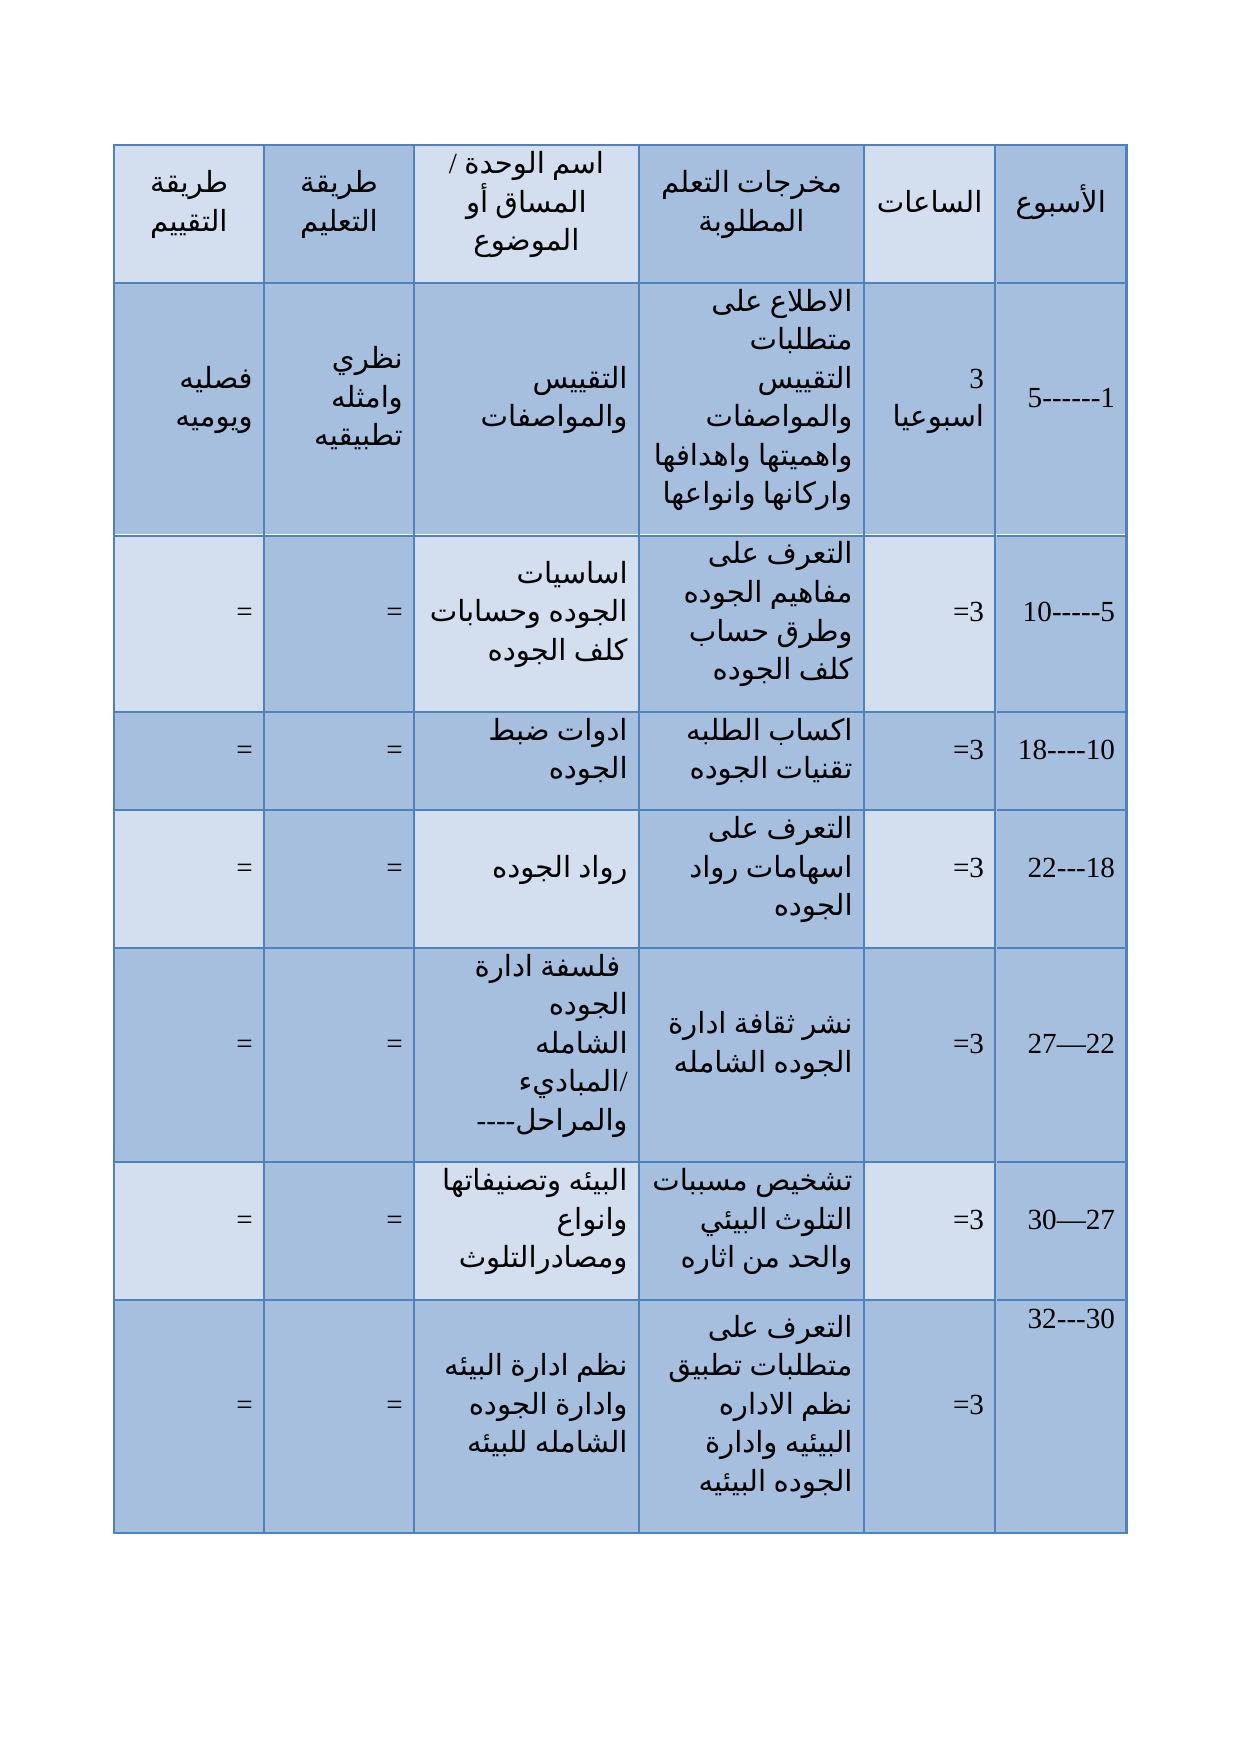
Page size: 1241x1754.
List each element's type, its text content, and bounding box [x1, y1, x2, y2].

table_cell الاطلاع على متطلبات التقييس والمواصفات واهميتها واهدافها واركانها وانواعها [640, 284, 863, 534]
table_cell 3= [865, 713, 994, 809]
table_cell 10----18 [996, 712, 1125, 809]
table_cell فصليه ويوميه [115, 284, 263, 534]
table_cell = [115, 811, 263, 947]
table_header الساعات [865, 146, 994, 282]
table_cell = [265, 713, 413, 809]
table_cell = [265, 1301, 413, 1532]
table_header اسم الوحدة / المساق أو الموضوع [415, 146, 638, 282]
table_header الأسبوع [996, 146, 1125, 282]
table_cell 3= [865, 949, 994, 1161]
table_cell ادوات ضبط الجوده [415, 713, 638, 809]
table_cell فلسفة ادارة الجوده الشامله /المباديء والمراحل---- [415, 949, 638, 1161]
table_cell نشر ثقافة ادارة الجوده الشامله [640, 949, 863, 1161]
table_header مخرجات التعلم المطلوبة [640, 146, 863, 282]
table_cell 22—27 [996, 948, 1125, 1161]
table_cell رواد الجوده [415, 811, 638, 947]
table_cell 1------5 [996, 283, 1125, 534]
table_cell التقييس والمواصفات [415, 284, 638, 534]
table_cell البيئه وتصنيفاتها وانواع ومصادرالتلوث [415, 1163, 638, 1299]
table_cell = [115, 537, 263, 711]
table_cell = [265, 949, 413, 1161]
table_cell 5-----10 [996, 536, 1125, 711]
table_cell التعرف على اسهامات رواد الجوده [640, 811, 863, 947]
table_cell = [115, 949, 263, 1161]
table_cell 30---32 [996, 1300, 1125, 1532]
table_cell 18---22 [996, 810, 1125, 947]
table_cell التعرف على متطلبات تطبيق نظم الاداره البيئيه وادارة الجوده البيئيه [640, 1301, 863, 1532]
table_header طريقة التقييم [115, 146, 263, 282]
table_cell اساسيات الجوده وحسابات كلف الجوده [415, 537, 638, 711]
table_cell نظري وامثله تطبيقيه [265, 284, 413, 534]
table_cell 3 اسبوعيا [865, 284, 994, 534]
table_cell 27—30 [996, 1162, 1125, 1299]
table_cell = [115, 1301, 263, 1532]
table_cell = [115, 713, 263, 809]
table_cell = [265, 811, 413, 947]
table_cell = [115, 1163, 263, 1299]
table_cell = [265, 537, 413, 711]
table_cell نظم ادارة البيئه وادارة الجوده الشامله للبيئه [415, 1301, 638, 1532]
table_cell 3= [865, 811, 994, 947]
table_cell 3= [865, 537, 994, 711]
table_cell 3= [865, 1163, 994, 1299]
table_cell تشخيص مسببات التلوث البيئي والحد من اثاره [640, 1163, 863, 1299]
table_cell التعرف على مفاهيم الجوده وطرق حساب كلف الجوده [640, 537, 863, 711]
table_header طريقة التعليم [265, 146, 413, 282]
table_cell = [265, 1163, 413, 1299]
table_cell اكساب الطلبه تقنيات الجوده [640, 713, 863, 809]
table_cell 3= [865, 1301, 994, 1532]
